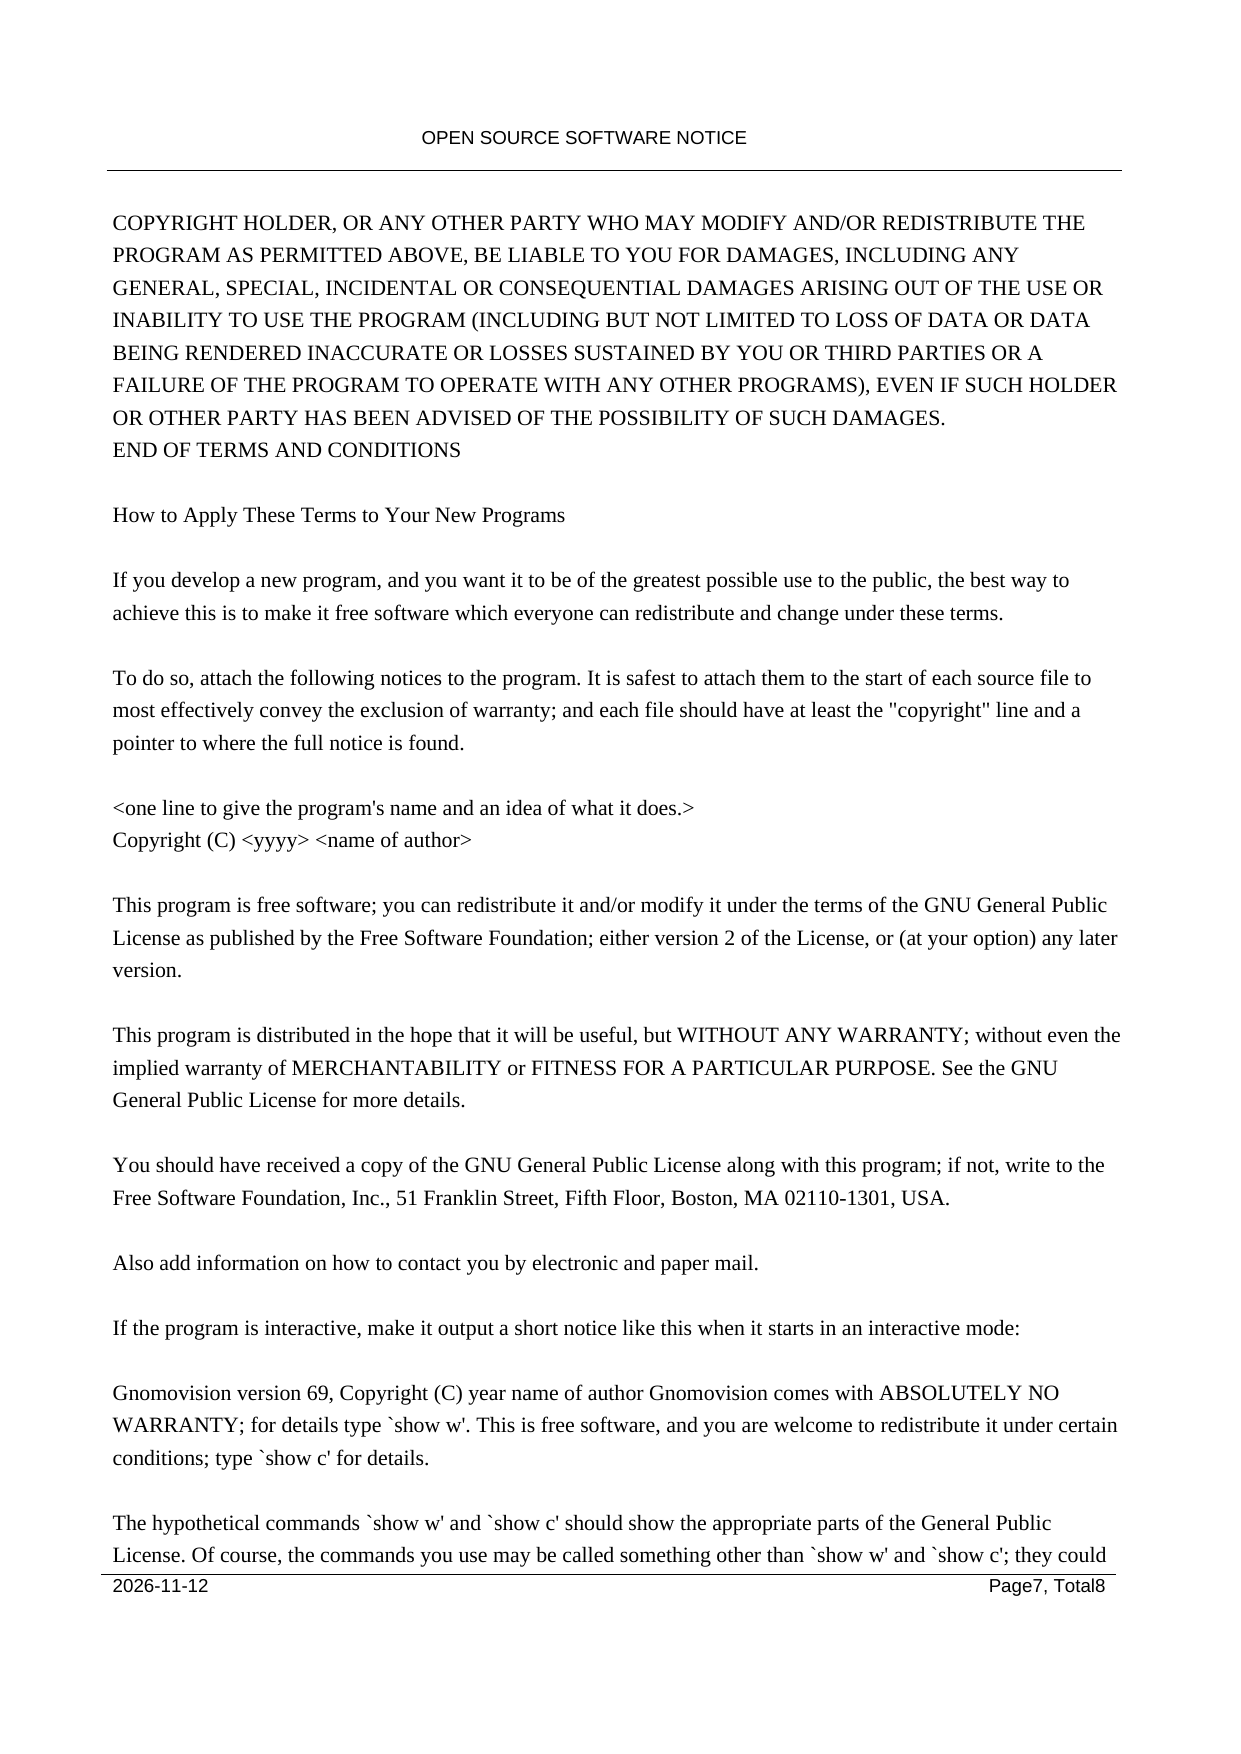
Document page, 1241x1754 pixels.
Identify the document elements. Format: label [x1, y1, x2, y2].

text [112, 206, 1128, 1571]
